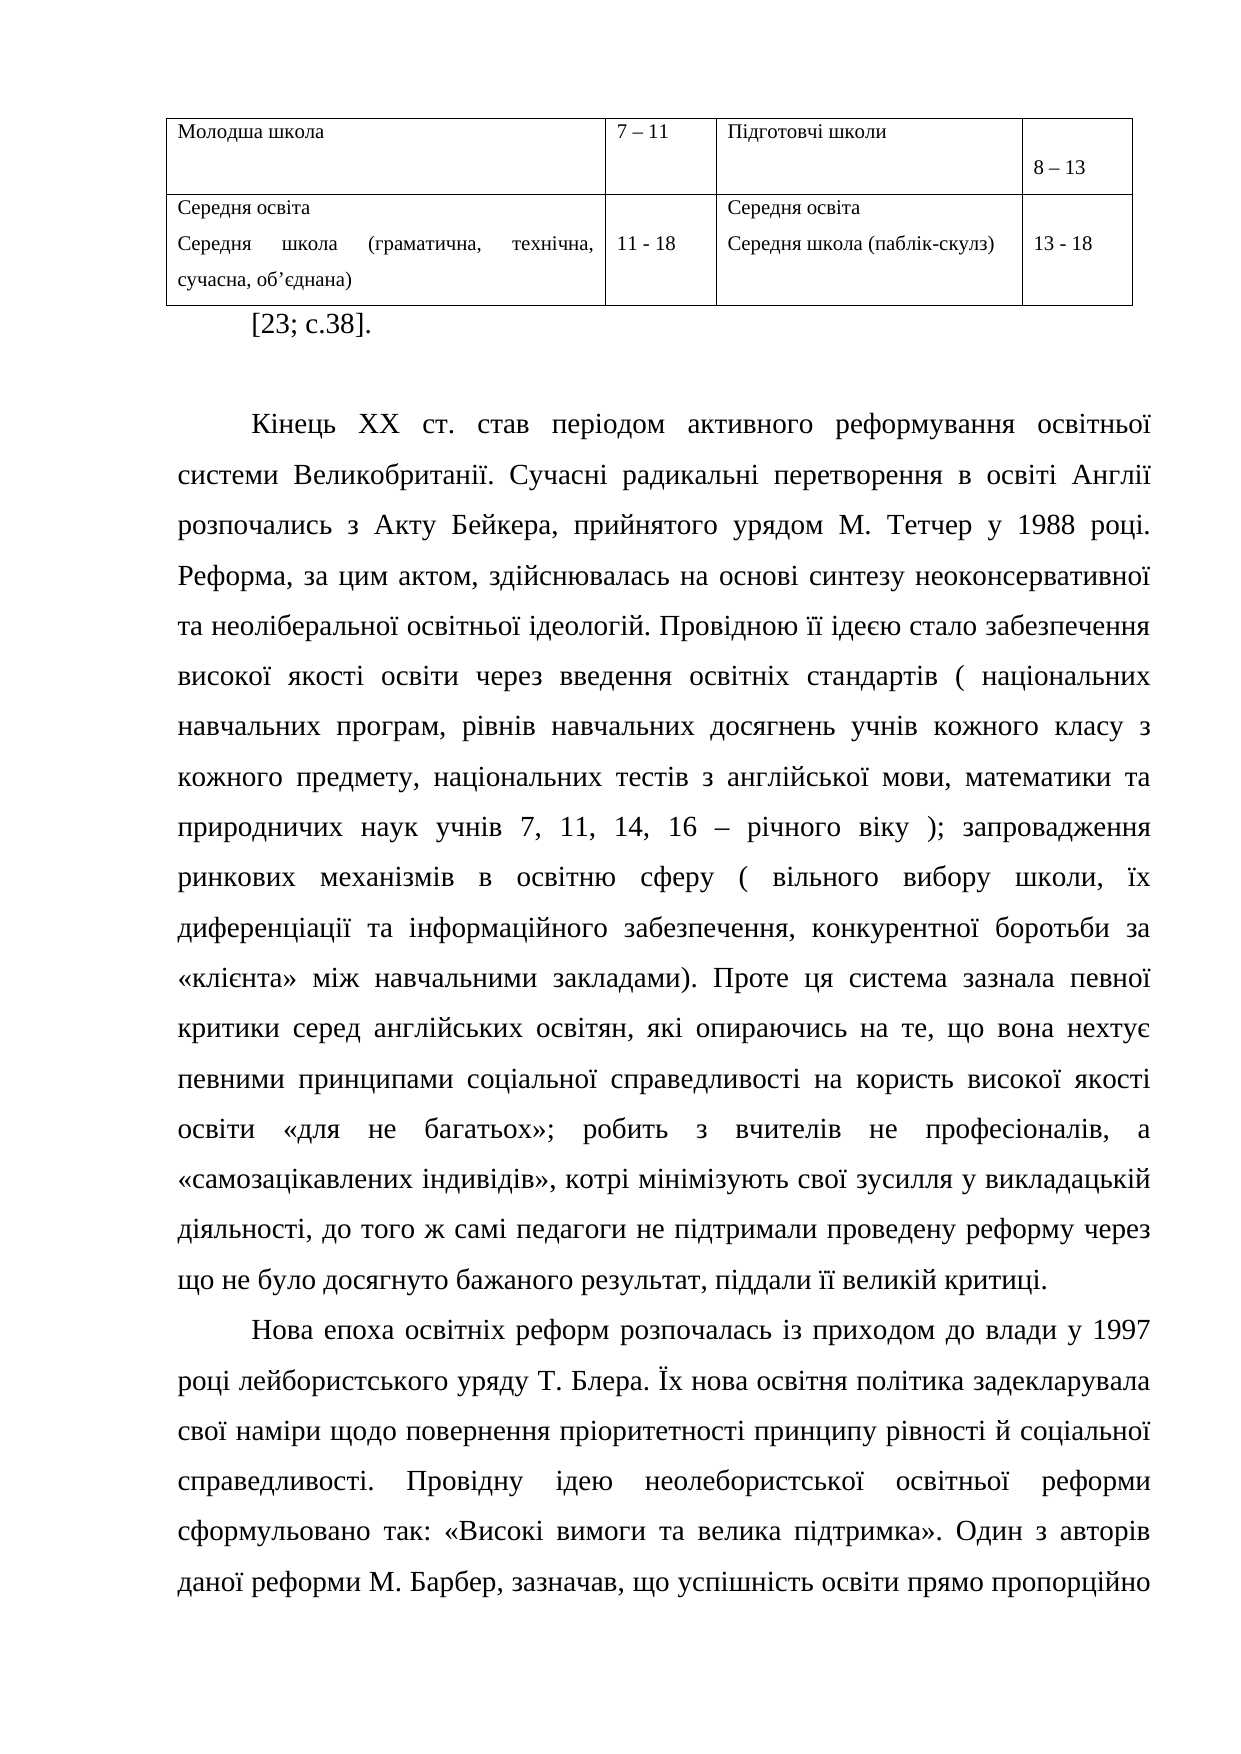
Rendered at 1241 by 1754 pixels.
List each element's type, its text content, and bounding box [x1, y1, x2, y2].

table_cell Середня освіта Середня школа (паблік-скулз) [717, 195, 1022, 305]
table_cell 11 - 18 [606, 195, 716, 305]
table_cell Середня освіта Середня школа (граматична, технічна, сучасна, об’єднана) [167, 195, 605, 305]
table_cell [167, 119, 605, 193]
table_cell 13 - 18 [1023, 195, 1132, 305]
table_cell 5 – 7 7 – 11 [606, 119, 716, 193]
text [177, 1312, 1152, 1597]
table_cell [717, 119, 1022, 193]
text Кінець ХХ ст. став періодом активного реформування освітньої системи Великобританії. Сучасні радикальні перетворення в освіті Англії розпочались з Акту Бейкера, прийнятого урядом М. Тетчер у 1988 році. Реформа, за цим актом, здійснювалась на основі синтезу неоконсервативної та неоліберальної освітньої ідеологій. Провідною її ідеєю стало забезпечення високої якості освіти через введення освітніх стандартів ( національних навчальних програм, рівнів навчальних досягнень учнів кожного класу з кожного предмету, національних тестів з англійської мови, математики та природничих наук учнів 7, 11, 14, 16 – річного віку ); запровадження ринкових механізмів в освітню сферу ( вільного вибору школи, їх диференціації та інформаційного забезпечення, конкурентної боротьби за «клієнта» між навчальними закладами). Проте ця система зазнала певної критики серед англійських освітян, які опираючись на те, що вона нехтує певними принципами соціальної справедливості на користь високої якості освіти «для не багатьох»; робить з вчителів не професіоналів, а «самозацікавлених індивідів», котрі мінімізують свої зусилля у викладацькій діяльності, до того ж самі педагоги не підтримали проведену реформу через що не було досягнуто бажаного результат, піддали її великій критиці. [177, 407, 1152, 1296]
text [23; c.38]. [177, 306, 1152, 339]
table_cell 5 – 8 8 – 13 [1023, 119, 1132, 193]
